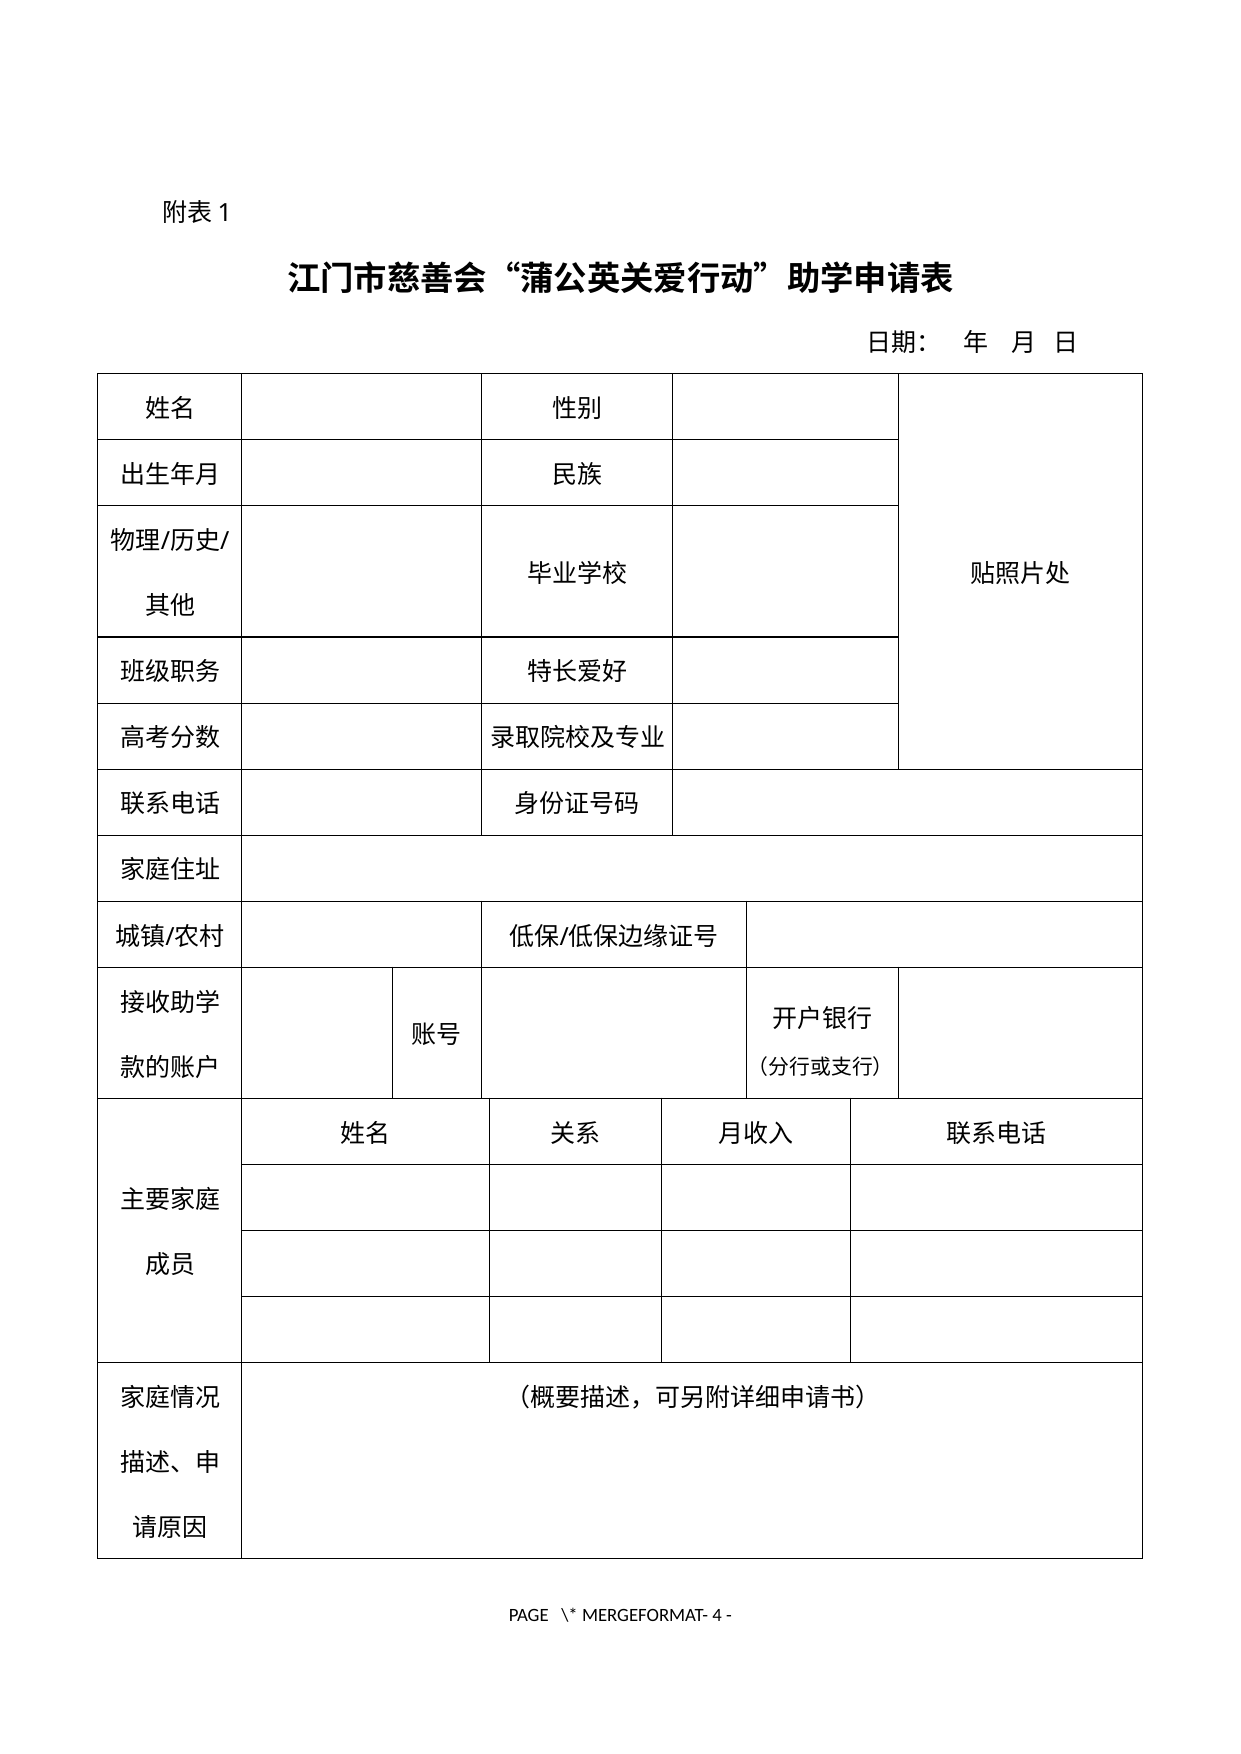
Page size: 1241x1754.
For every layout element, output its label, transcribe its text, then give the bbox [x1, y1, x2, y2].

table_cell 低保/低保边缘证号 [482, 902, 746, 967]
table_cell 主要家庭 成员 [98, 1099, 241, 1362]
table_cell [242, 968, 392, 1098]
table_cell [662, 1231, 850, 1296]
table_cell 特长爱好 [482, 638, 672, 702]
text 江门市慈善会“蒲公英关爱行动”助学申请表 [162, 243, 1078, 308]
table_cell 关系 [490, 1099, 661, 1164]
text 附表1 [162, 178, 1078, 243]
table_cell [673, 440, 898, 505]
table_cell [662, 1297, 850, 1362]
table_cell （概要描述，可另附详细申请书） [242, 1363, 1142, 1558]
table_cell 月收入 [662, 1099, 850, 1164]
table_cell [490, 1297, 661, 1362]
text 日期： 年 月 日 [162, 308, 1078, 373]
table_cell 民族 [482, 440, 672, 505]
table_cell 出生年月 [98, 440, 241, 505]
table_cell 联系电话 [851, 1099, 1142, 1164]
table_cell [673, 506, 898, 636]
table_cell [482, 968, 746, 1098]
table_cell 城镇/农村 [98, 902, 241, 967]
table_cell [242, 770, 481, 834]
table_cell 联系电话 [98, 770, 241, 834]
table_cell [747, 902, 1142, 967]
table_cell [851, 1231, 1142, 1296]
table_cell 账号 [393, 968, 481, 1098]
table_cell [490, 1165, 661, 1230]
table_cell 姓名 [242, 1099, 489, 1164]
table_cell [242, 440, 481, 505]
table_cell [242, 902, 481, 967]
table_cell [242, 638, 481, 702]
table_cell [851, 1165, 1142, 1230]
table_cell 高考分数 [98, 704, 241, 768]
table_header 贴照片处 [899, 374, 1142, 768]
table_cell [242, 704, 481, 768]
table_cell [242, 1165, 489, 1230]
table_cell [490, 1231, 661, 1296]
table_cell [673, 704, 898, 768]
table_cell 开户银行 （分行或支行） [747, 968, 898, 1098]
table_header 性别 [482, 374, 672, 439]
table_cell [851, 1297, 1142, 1362]
table_cell [673, 638, 898, 702]
table_cell 物理/历史/其他 [98, 506, 241, 636]
table_cell 身份证号码 [482, 770, 672, 834]
table_cell [242, 1297, 489, 1362]
table_header 姓名 [98, 374, 241, 439]
table_cell [242, 1231, 489, 1296]
table_cell 录取院校及专业 [482, 704, 672, 768]
table_cell [673, 770, 1142, 834]
table_header [673, 374, 898, 439]
table_cell [662, 1165, 850, 1230]
table_cell 班级职务 [98, 638, 241, 702]
table_header [242, 374, 481, 439]
table_cell [242, 506, 481, 636]
table_cell 接收助学款的账户 [98, 968, 241, 1098]
table_cell 家庭住址 [98, 836, 241, 901]
table_cell 家庭情况描述、申请原因 [98, 1363, 241, 1558]
table_cell 毕业学校 [482, 506, 672, 636]
table_cell [899, 968, 1142, 1098]
table_cell [242, 836, 1142, 901]
